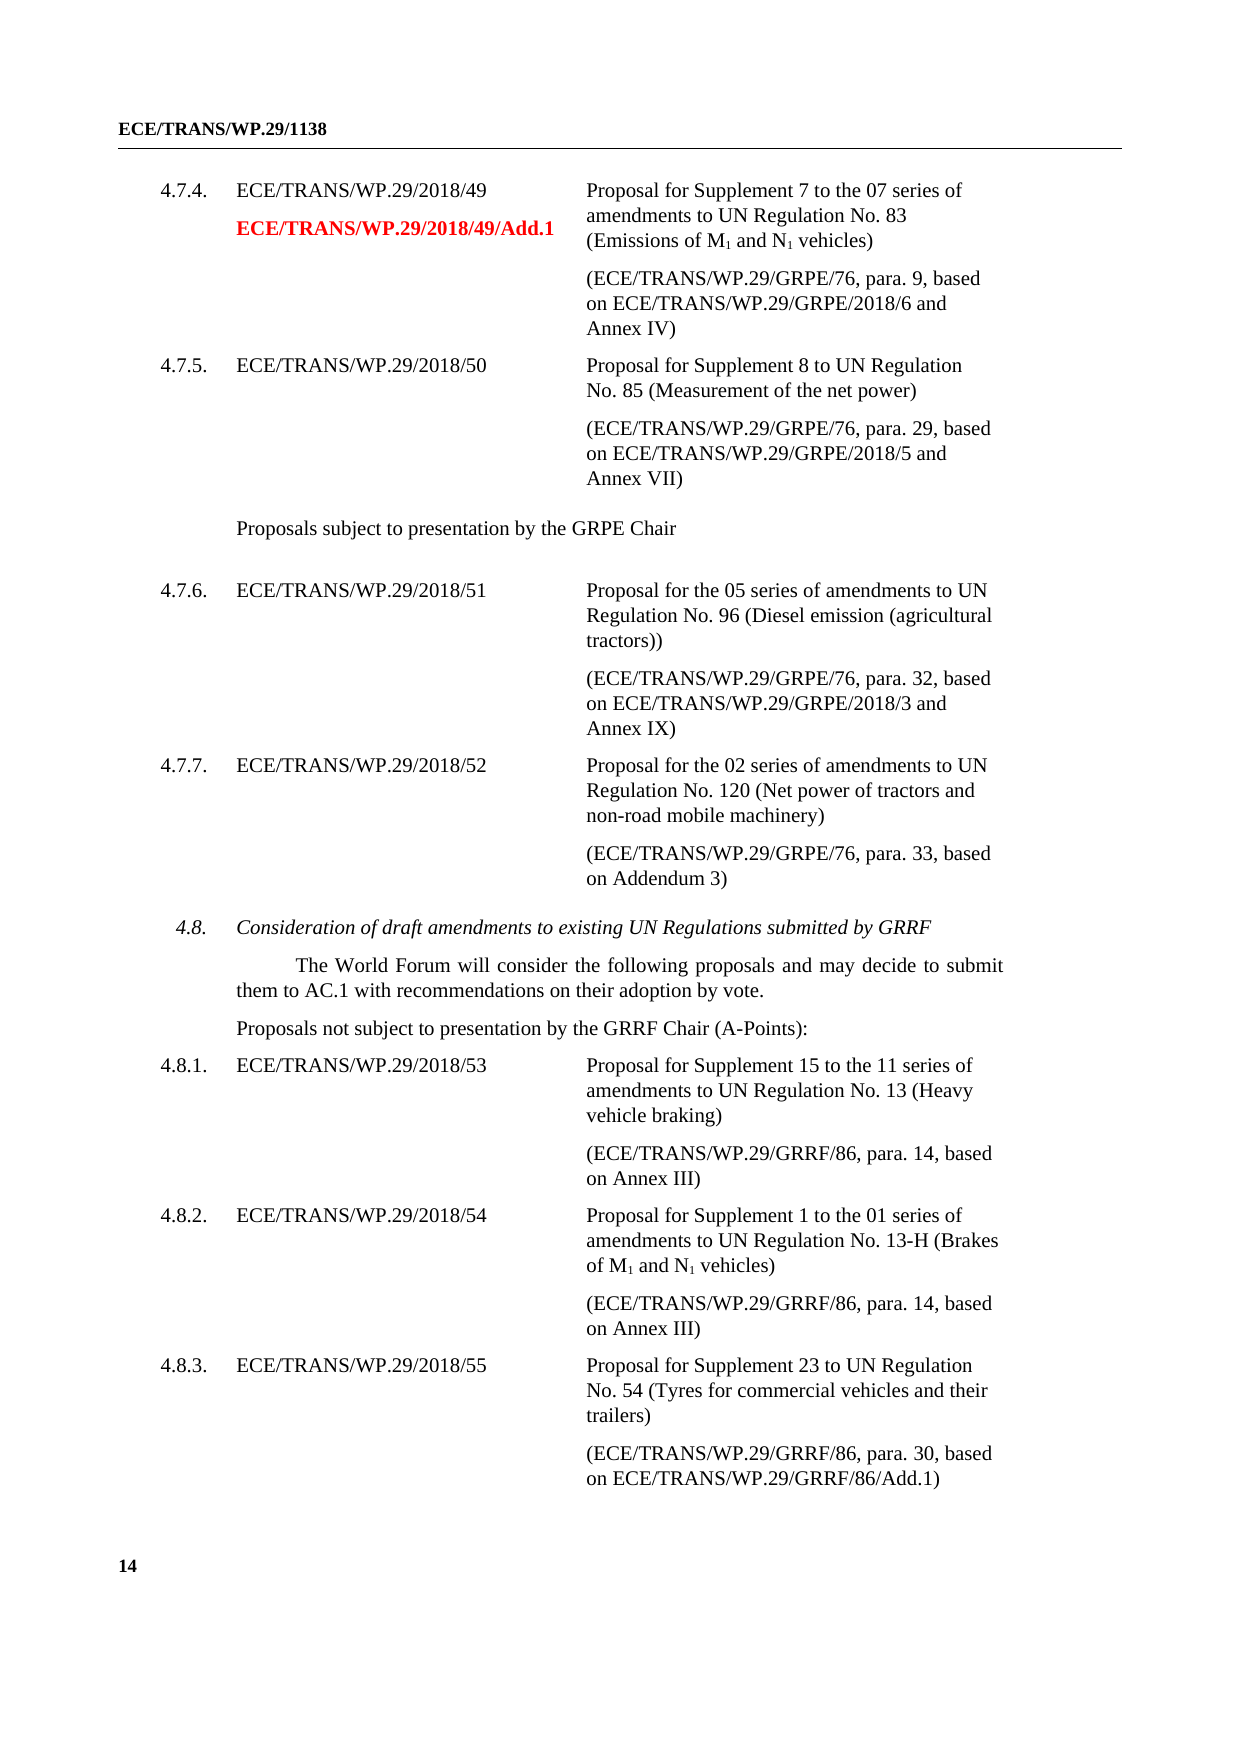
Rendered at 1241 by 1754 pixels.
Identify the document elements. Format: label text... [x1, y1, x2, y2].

table_cell ECE/TRANS/WP.29/2018/54 [222, 1202, 586, 1352]
table_cell Proposal for the 02 series of amendments to UN Regulation No. 120 (Net power of tractors and non-road mobile machinery) (ECE/TRANS/WP.29/GRPE/76, para. 33, based on Addendum 3) [586, 752, 1004, 902]
table_cell ECE/TRANS/WP.29/2018/55 [222, 1352, 586, 1502]
table_cell ECE/TRANS/WP.29/2018/51 [222, 577, 586, 752]
table_cell 4.8.2. [118, 1202, 222, 1352]
table_header 4.8.1. [118, 1052, 222, 1202]
table_cell Proposal for the 05 series of amendments to UN Regulation No. 96 (Diesel emission (agricultural tractors)) (ECE/TRANS/WP.29/GRPE/76, para. 32, based on ECE/TRANS/WP.29/GRPE/2018/3 and Annex IX) [586, 577, 1004, 752]
table_cell 4.7.6. [118, 577, 222, 752]
table_header Proposal for Supplement 15 to the 11 series of amendments to UN Regulation No. 13 (Heavy vehicle braking) (ECE/TRANS/WP.29/GRRF/86, para. 14, based on Annex III) [586, 1052, 1004, 1202]
table_cell 4.7.7. [118, 752, 222, 902]
table_cell 4.7.5. [118, 352, 222, 502]
table_cell ECE/TRANS/WP.29/2018/49 ECE/TRANS/WP.29/2018/49/Add.1 [222, 177, 586, 352]
table_cell ECE/TRANS/WP.29/2018/52 [222, 752, 586, 902]
table_cell Proposal for Supplement 23 to UN Regulation No. 54 (Tyres for commercial vehicles and their trailers) (ECE/TRANS/WP.29/GRRF/86, para. 30, based on ECE/TRANS/WP.29/GRRF/86/Add.1) [586, 1352, 1004, 1502]
table_cell Proposals subject to presentation by the GRPE Chair [118, 502, 1004, 577]
table_cell 4.8.3. [118, 1352, 222, 1502]
text 4.8. Consideration of draft amendments to existing UN Regulations submitted by GRRF [118, 915, 1004, 940]
table_cell Proposal for Supplement 1 to the 01 series of amendments to UN Regulation No. 13-H (Brakes of M1 and N1 vehicles) (ECE/TRANS/WP.29/GRRF/86, para. 14, based on Annex III) [586, 1202, 1004, 1352]
table_cell Proposal for Supplement 7 to the 07 series of amendments to UN Regulation No. 83 (Emissions of M1 and N1 vehicles) (ECE/TRANS/WP.29/GRPE/76, para. 9, based on ECE/TRANS/WP.29/GRPE/2018/6 and Annex IV) [586, 177, 1004, 352]
text The World Forum will consider the following proposals and may decide to submit them to AC.1 with recommendations on their adoption by vote. [236, 952, 1004, 1002]
table_cell ECE/TRANS/WP.29/2018/50 [222, 352, 586, 502]
text Proposals not subject to presentation by the GRRF Chair (A-Points): [177, 1015, 1004, 1040]
table_cell 4.7.4. [118, 177, 222, 352]
table_cell Proposal for Supplement 8 to UN Regulation No. 85 (Measurement of the net power) (ECE/TRANS/WP.29/GRPE/76, para. 29, based on ECE/TRANS/WP.29/GRPE/2018/5 and Annex VII) [586, 352, 1004, 502]
table_header ECE/TRANS/WP.29/2018/53 [222, 1052, 586, 1202]
